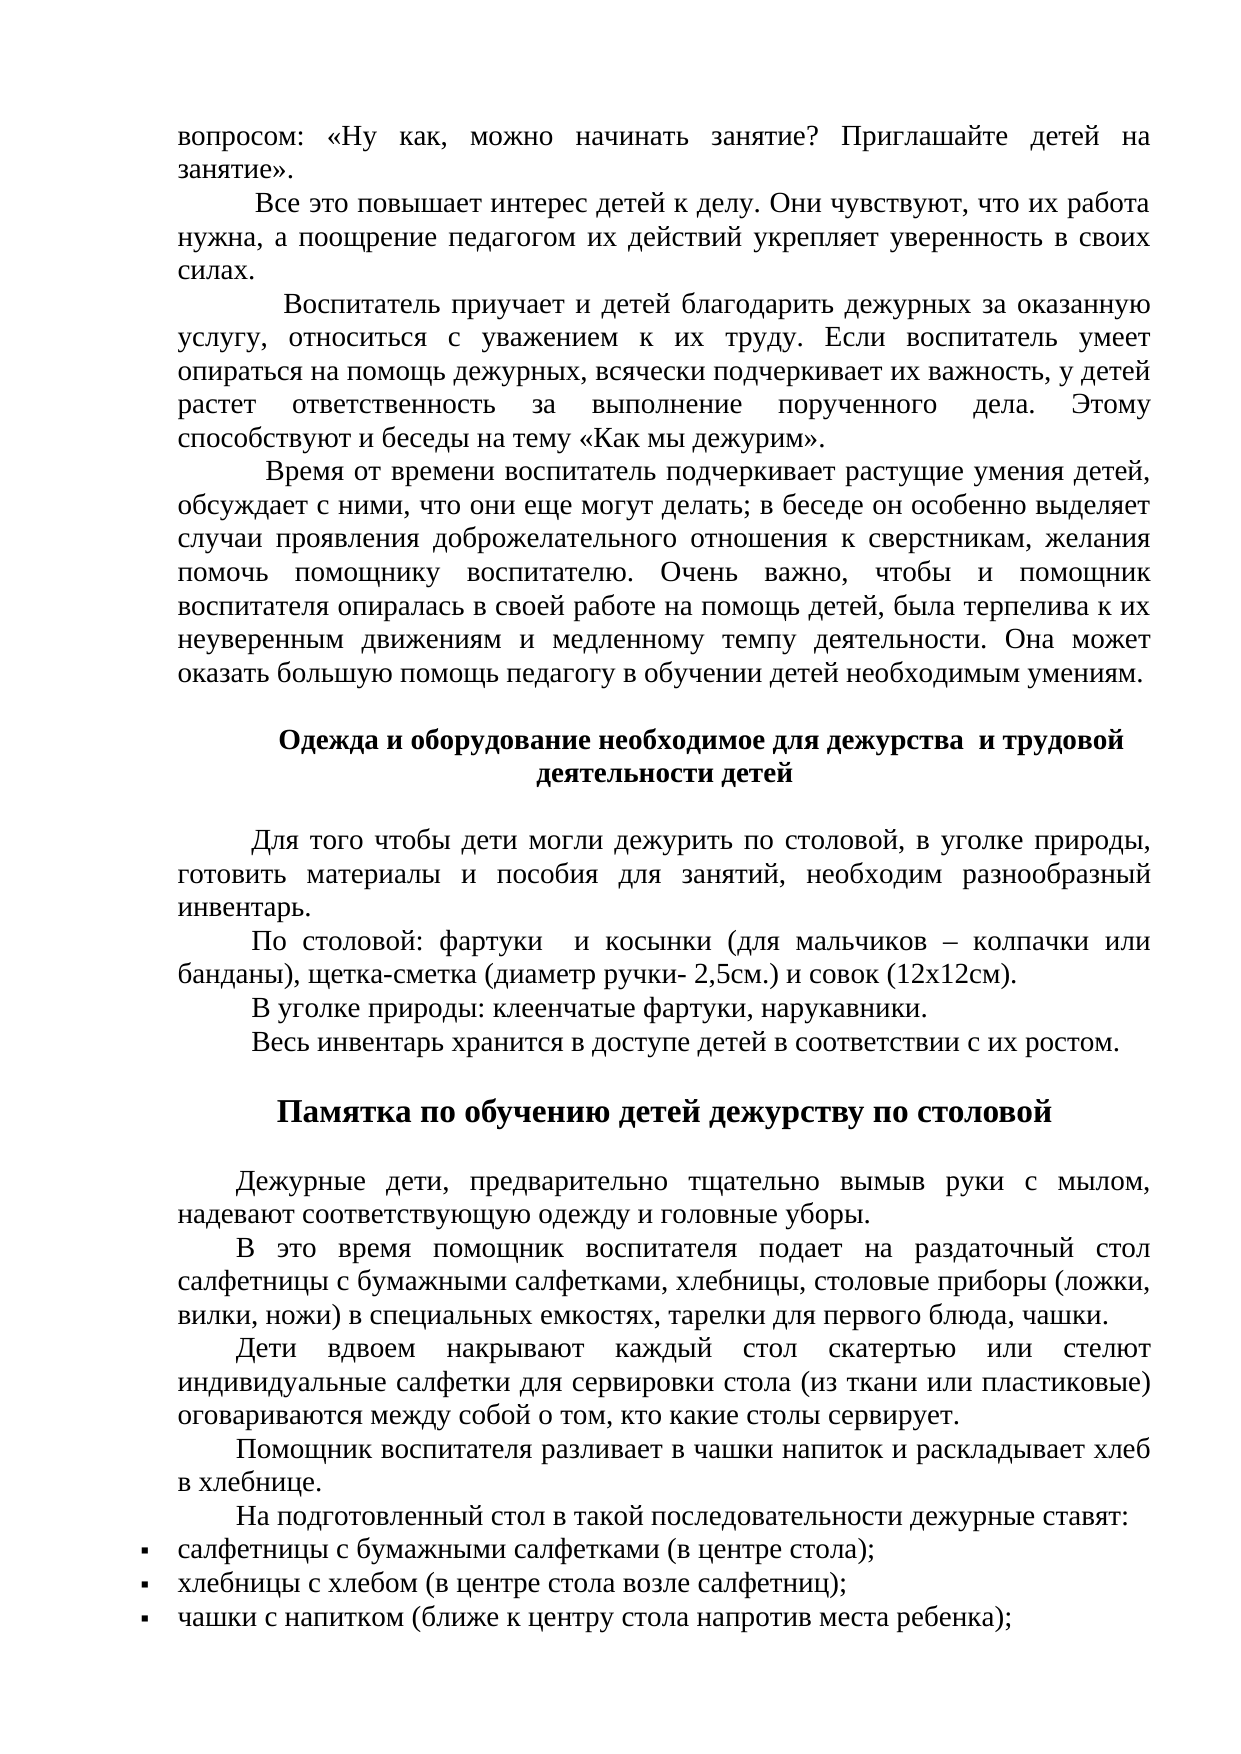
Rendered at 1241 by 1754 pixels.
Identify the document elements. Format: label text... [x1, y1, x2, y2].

text Дежурные дети, предварительно тщательно вымыв руки с мылом, надевают соответствующую одежду и головные уборы. [177, 1163, 1152, 1230]
text Помощник воспитателя разливает в чашки напиток и раскладывает хлеб в хлебнице. [177, 1431, 1152, 1498]
text Памятка по обучению детей дежурству по столовой [177, 1091, 1152, 1129]
list чашки с напитком (ближе к центру стола напротив места ребенка); [140, 1599, 1152, 1632]
list хлебницы с хлебом (в центре стола возле салфетниц); [140, 1565, 1152, 1599]
text Время от времени воспитатель подчеркивает растущие умения детей, обсуждает с ними, что они еще могут делать; в беседе он особенно выделяет случаи проявления доброжелательного отношения к сверстникам, желания помочь помощнику воспитателю. Очень важно, чтобы и помощник воспитателя опиралась в своей работе на помощь детей, была терпелива к их неуверенным движениям и медленному темпу деятельности. Она может оказать большую помощь педагогу в обучении детей необходимым умениям. [177, 453, 1152, 688]
text Все это повышает интерес детей к делу. Они чувствуют, что их работа нужна, а поощрение педагогом их действий укрепляет уверенность в своих силах. [177, 185, 1152, 286]
text В это время помощник воспитателя подает на раздаточный стол салфетницы с бумажными салфетками, хлебницы, столовые приборы (ложки, вилки, ножи) в специальных емкостях, тарелки для первого блюда, чашки. [177, 1230, 1152, 1330]
text На подготовленный стол в такой последовательности дежурные ставят: [177, 1498, 1152, 1532]
text Одежда и оборудование необходимое для дежурства и трудовой деятельности детей [177, 722, 1152, 789]
text Дети вдвоем накрывают каждый стол скатертью или стелют индивидуальные салфетки для сервировки стола (из ткани или пластиковые) оговариваются между собой о том, кто какие столы сервирует. [177, 1330, 1152, 1431]
text Воспитатель приучает и детей благодарить дежурных за оказанную услугу, относиться с уважением к их труду. Если воспитатель умеет опираться на помощь дежурных, всячески подчеркивает их важность, у детей растет ответственность за выполнение порученного дела. Этому способствуют и беседы на тему «Как мы дежурим». [177, 286, 1152, 453]
list салфетницы с бумажными салфетками (в центре стола); [140, 1532, 1152, 1565]
text По столовой: фартуки и косынки (для мальчиков – колпачки или банданы), щетка-сметка (диаметр ручки- 2,5см.) и совок (12х12см). [177, 923, 1152, 990]
text В уголке природы: клеенчатые фартуки, нарукавники. [177, 990, 1152, 1024]
text Для того чтобы дети могли дежурить по столовой, в уголке природы, готовить материалы и пособия для занятий, необходим разнообразный инвентарь. [177, 822, 1152, 923]
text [177, 118, 1152, 185]
text Весь инвентарь хранится в доступе детей в соответствии с их ростом. [177, 1024, 1152, 1057]
